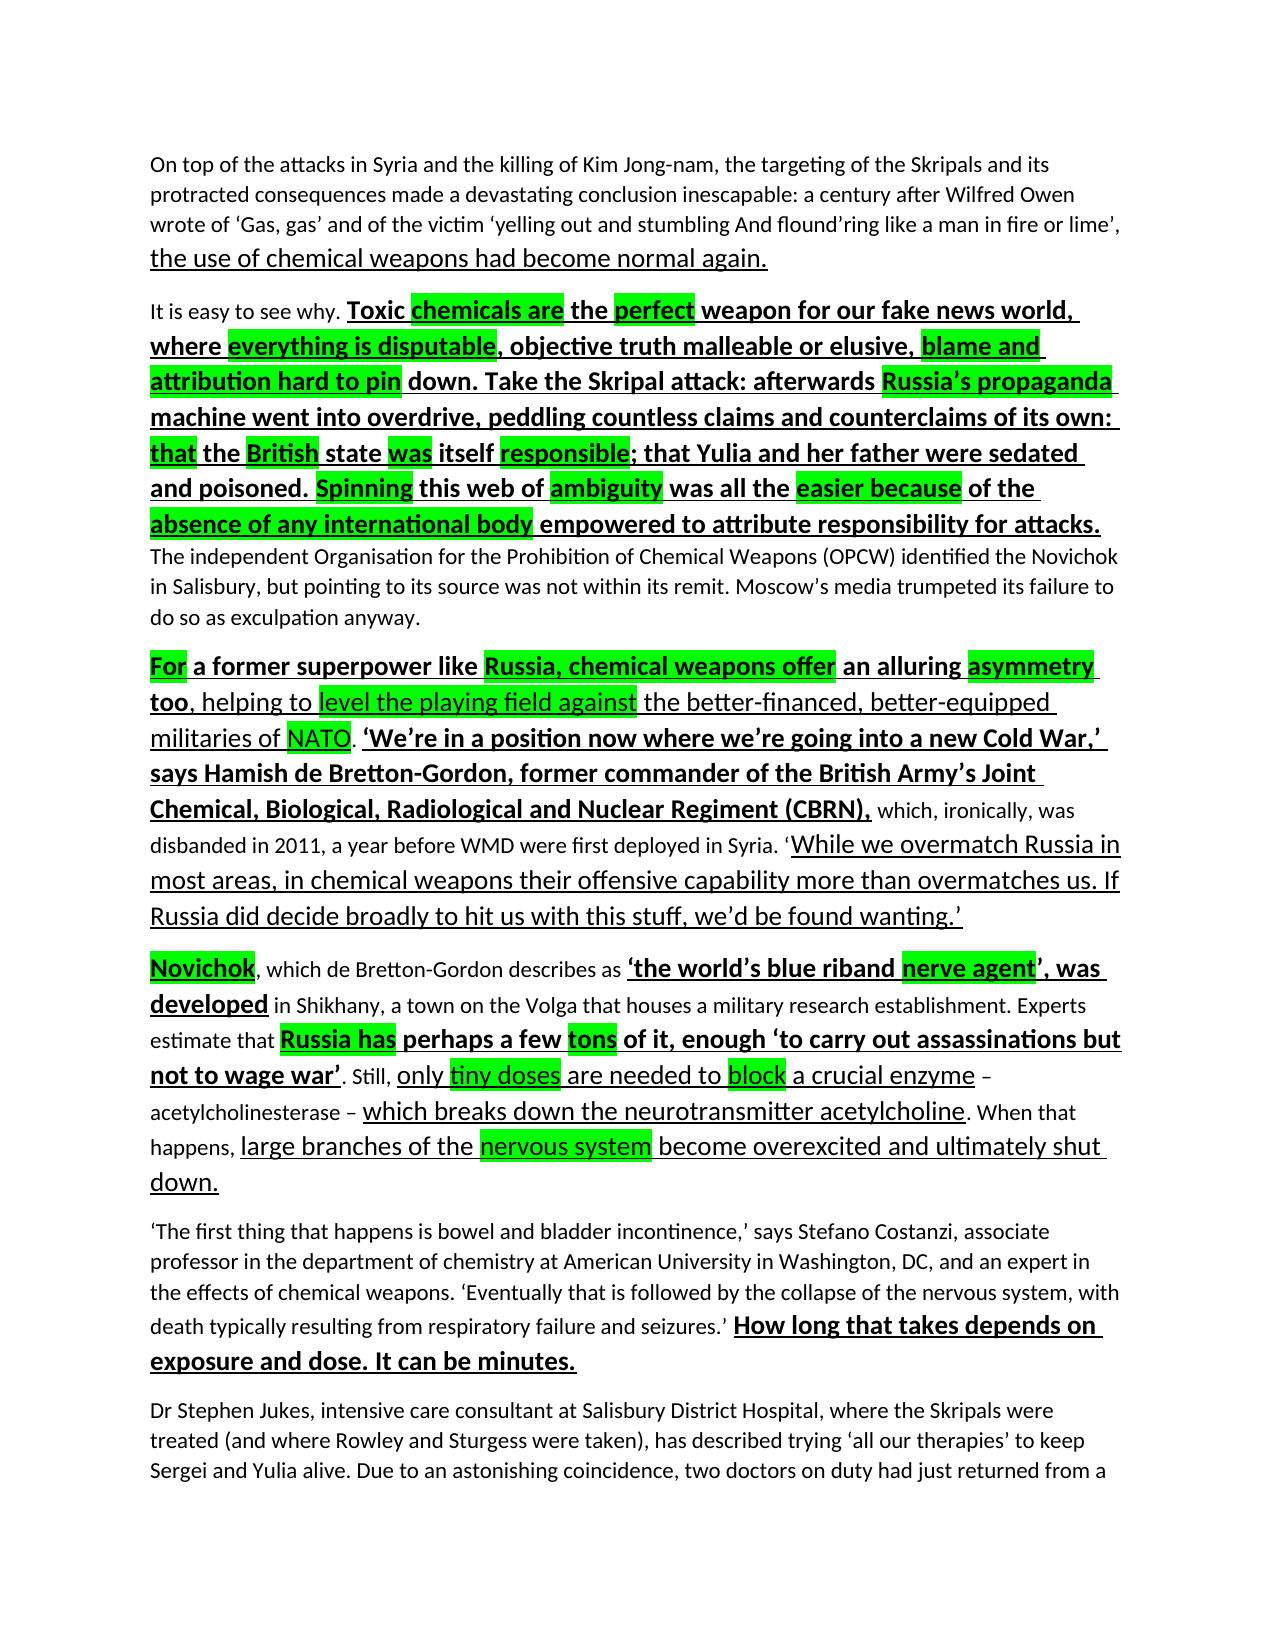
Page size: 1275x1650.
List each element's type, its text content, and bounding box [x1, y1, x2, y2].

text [150, 1396, 1125, 1485]
text On top of the attacks in Syria and the killing of Kim Jong-nam, the targeting of the Skripals and its protracted consequences made a devastating conclusion inescapable: a century after Wilfred Owen wrote of ‘Gas, gas’ and of the victim ‘yelling out and stumbling And flound’ring like a man in fire or lime’, the use of chemical weapons had become normal again. [150, 150, 1125, 274]
text For a former superpower like Russia, chemical weapons offer an alluring asymmetry too, helping to level the playing field against the better-financed, better-equipped militaries of NATO. ‘We’re in a position now where we’re going into a new Cold War,’ says Hamish de Bretton-Gordon, former commander of the British Army’s Joint Chemical, Biological, Radiological and Nuclear Regiment (CBRN), which, ironically, was disbanded in 2011, a year before WMD were first deployed in Syria. ‘While we overmatch Russia in most areas, in chemical weapons their offensive capability more than overmatches us. If Russia did decide broadly to hit us with this stuff, we’d be found wanting.’ [150, 649, 1125, 932]
text Novichok, which de Bretton-Gordon describes as ‘the world’s blue riband nerve agent’, was developed in Shikhany, a town on the Volga that houses a military research establishment. Experts estimate that Russia has perhaps a few tons of it, enough ‘to carry out assassinations but not to wage war’. Still, only tiny doses are needed to block a crucial enzyme – acetylcholinesterase – which breaks down the neurotransmitter acetylcholine. When that happens, large branches of the nervous system become overexcited and ultimately shut down. [150, 951, 1125, 1198]
text It is easy to see why. Toxic chemicals are the perfect weapon for our fake news world, where everything is disputable, objective truth malleable or elusive, blame and attribution hard to pin down. Take the Skripal attack: afterwards Russia’s propaganda machine went into overdrive, peddling countless claims and counterclaims of its own: that the British state was itself responsible; that Yulia and her father were sedated and poisoned. Spinning this web of ambiguity was all the easier because of the absence of any international body empowered to attribute responsibility for attacks. The independent Organisation for the Prohibition of Chemical Weapons (OPCW) identified the Novichok in Salisbury, but pointing to its source was not within its remit. Moscow’s media trumpeted its failure to do so as exculpation anyway. [150, 293, 1125, 631]
text ‘The first thing that happens is bowel and bladder incontinence,’ says Stefano Costanzi, associate professor in the department of chemistry at American University in Washington, DC, and an expert in the effects of chemical weapons. ‘Eventually that is followed by the collapse of the nervous system, with death typically resulting from respiratory failure and seizures.’ How long that takes depends on exposure and dose. It can be minutes. [150, 1217, 1125, 1377]
